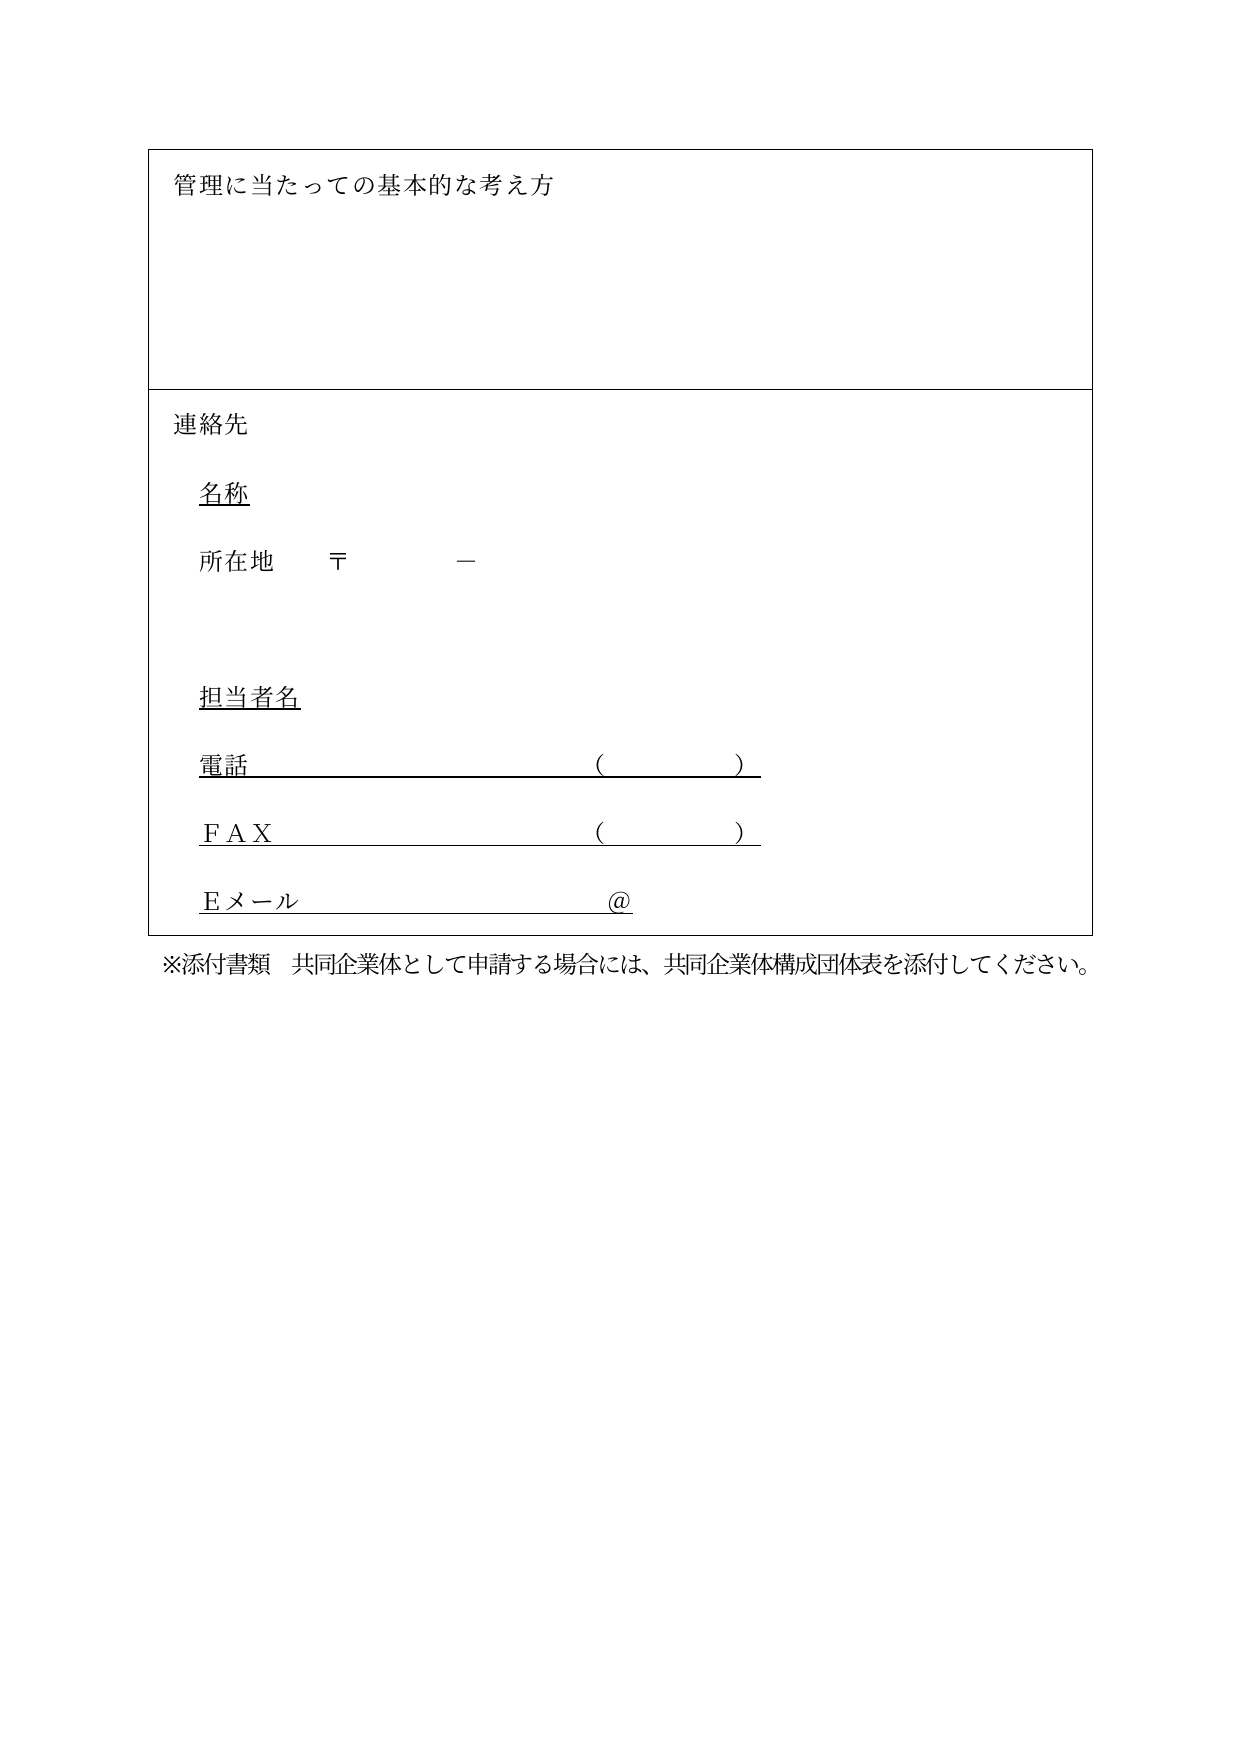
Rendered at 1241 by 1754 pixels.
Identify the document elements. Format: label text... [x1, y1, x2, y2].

table_cell 連絡先 名称 所在地 〒 － 担当者名 電話 （ ） ＦＡＸ （ ） Ｅメール ＠ [149, 390, 1092, 934]
table_cell 管理に当たっての基本的な考え方 [149, 150, 1092, 388]
